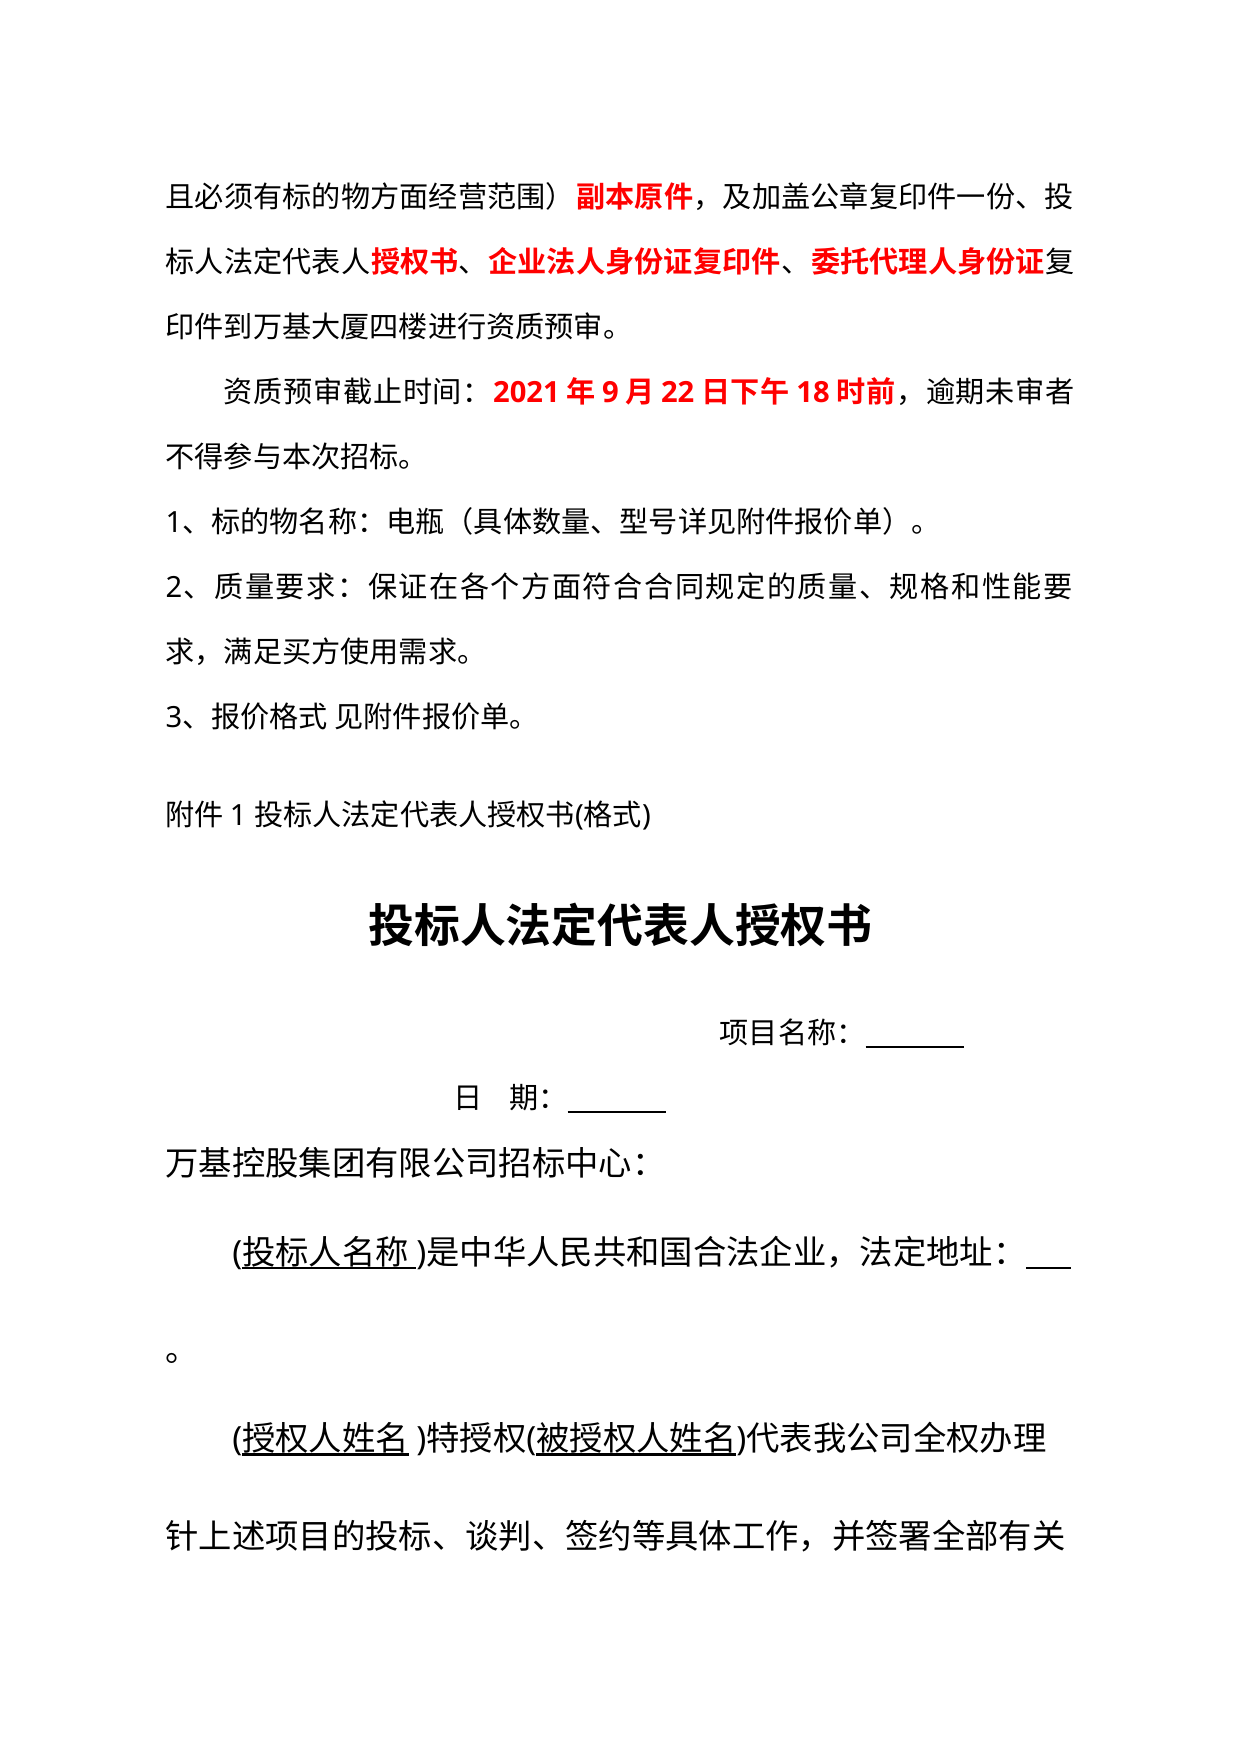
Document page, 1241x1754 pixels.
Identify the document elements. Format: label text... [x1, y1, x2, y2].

text 项目名称： [165, 998, 1075, 1063]
text 3、报价格式 见附件报价单。 [165, 682, 1075, 747]
text 资质预审截止时间：2021年9月22日下午18时前，逾期未审者不得参与本次招标。 [165, 357, 1075, 487]
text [165, 162, 1075, 357]
text 2、质量要求：保证在各个方面符合合同规定的质量、规格和性能要求，满足买方使用需求。 [165, 552, 1075, 682]
text (投标人名称 )是中华人民共和国合法企业，法定地址： 。 [165, 1217, 1075, 1380]
title 投标人法定代表人授权书 [165, 899, 1075, 953]
text 万基控股集团有限公司招标中心： [165, 1128, 1075, 1193]
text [165, 1404, 1075, 1566]
text 1、标的物名称：电瓶（具体数量、型号详见附件报价单）。 [165, 487, 1075, 552]
title 附件1 投标人法定代表人授权书(格式) [165, 792, 1075, 834]
text 日 期： [165, 1063, 1075, 1128]
